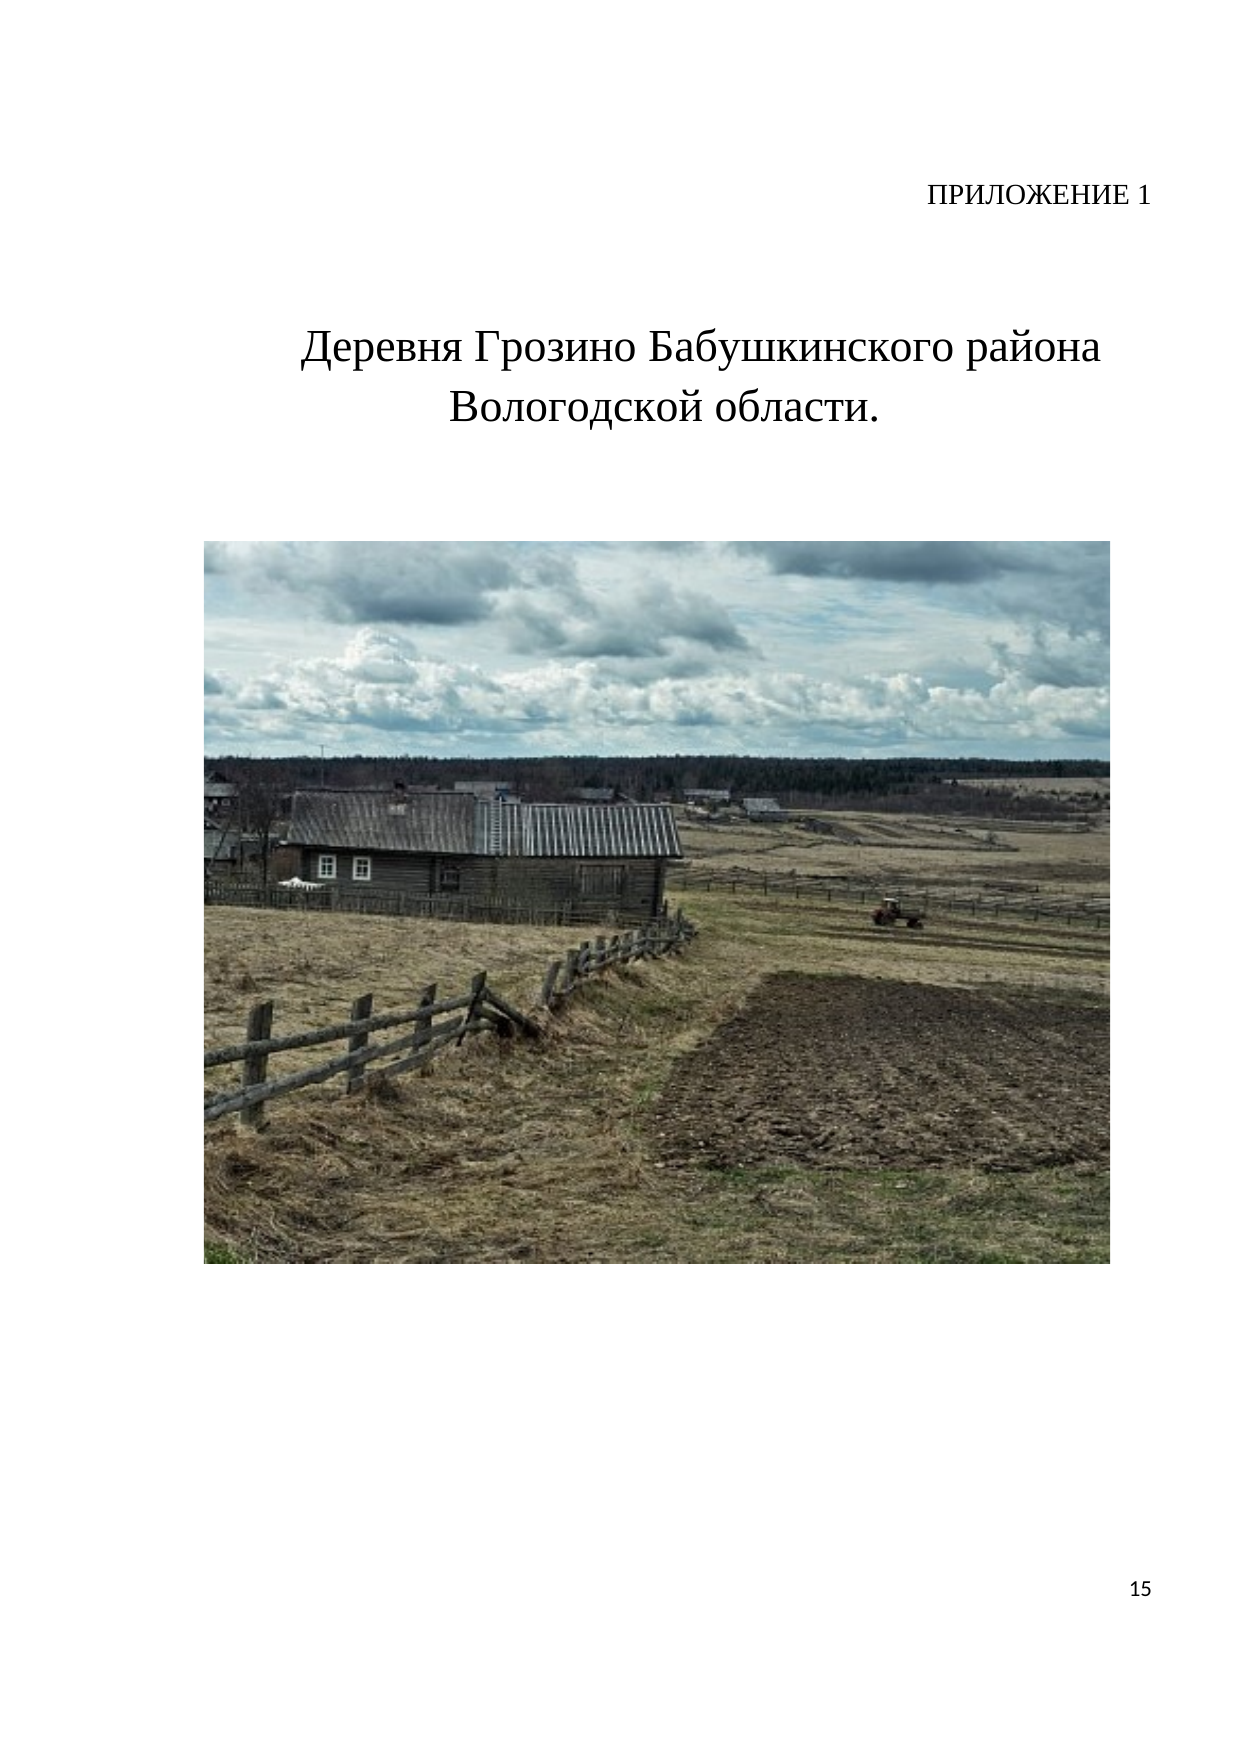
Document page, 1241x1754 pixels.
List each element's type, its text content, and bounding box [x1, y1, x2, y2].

text ПРИЛОЖЕНИЕ 1 [177, 177, 1152, 211]
picture [203, 541, 1111, 1264]
text Деревня Грозино Бабушкинского района Вологодской области. [177, 318, 1152, 431]
